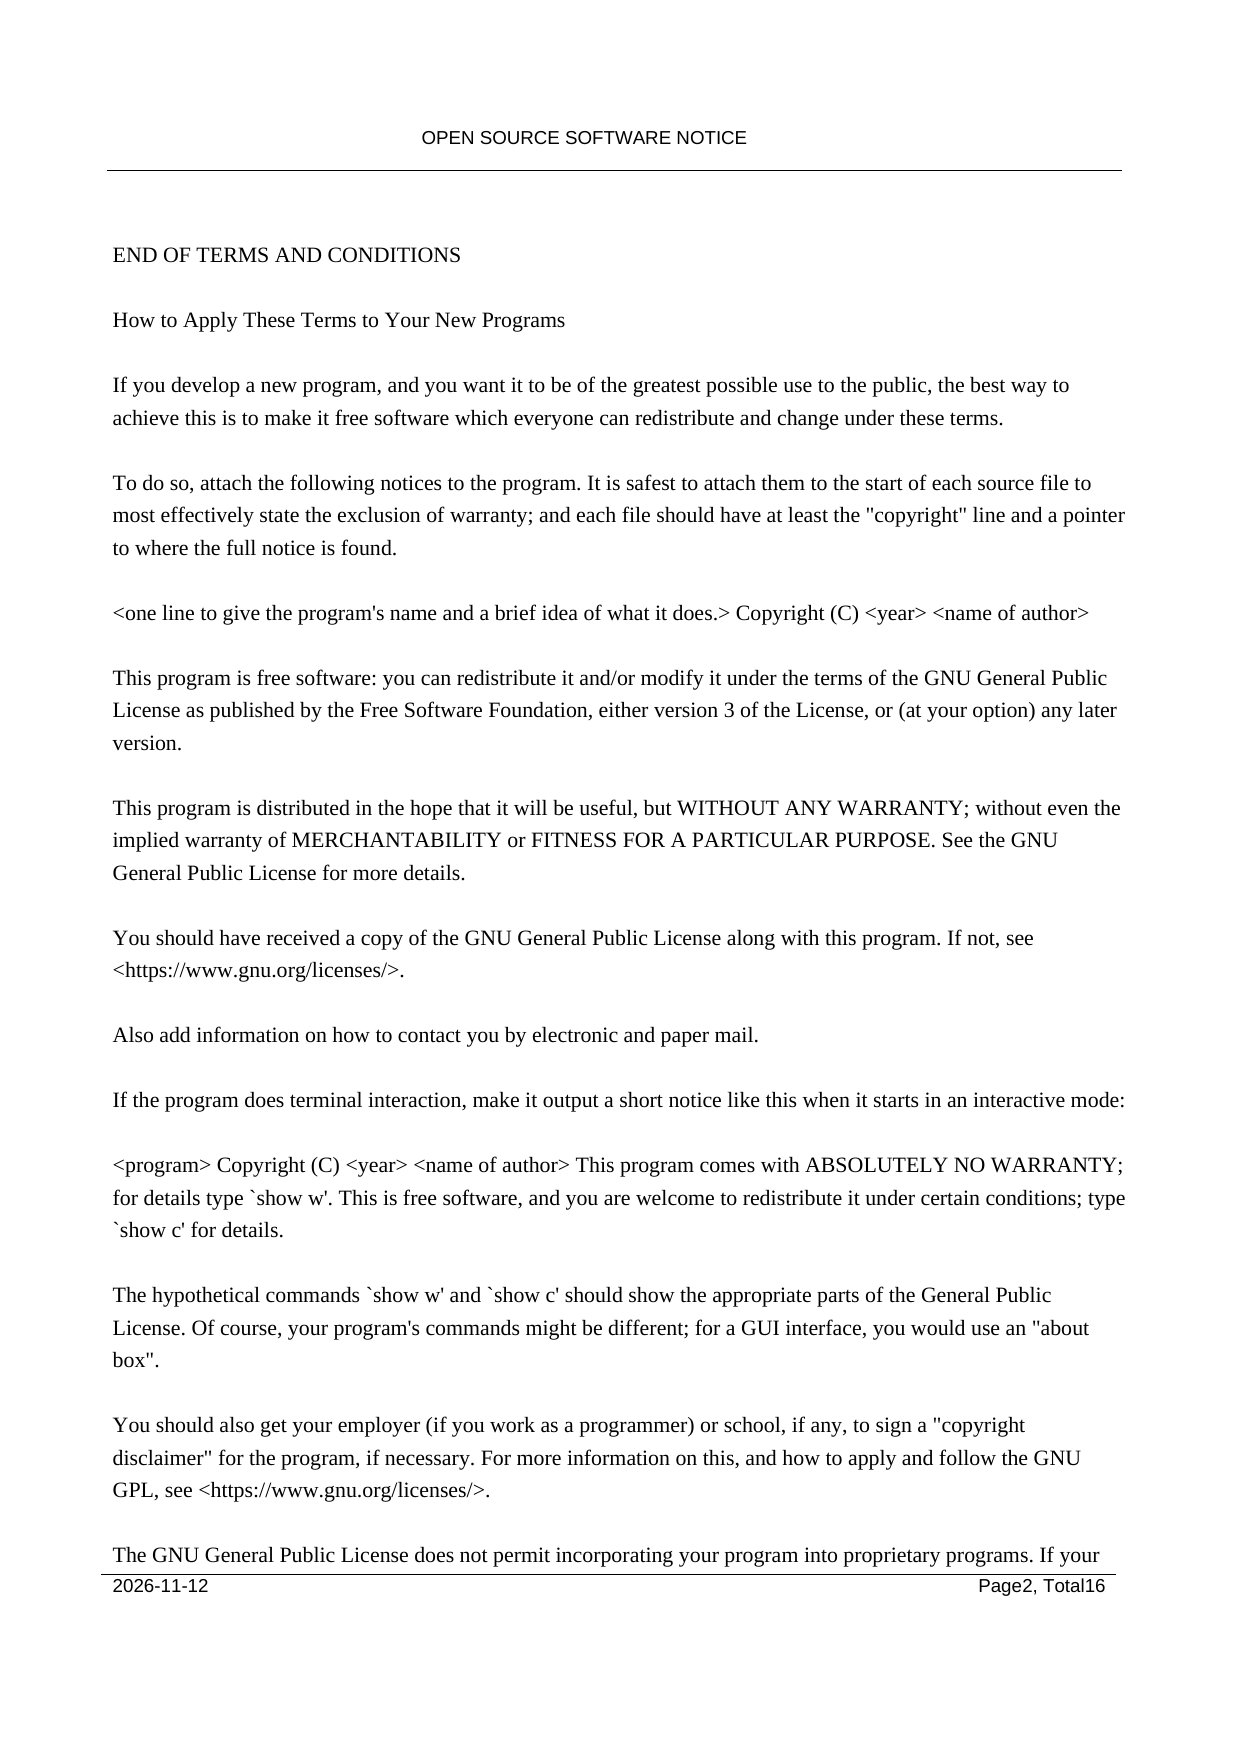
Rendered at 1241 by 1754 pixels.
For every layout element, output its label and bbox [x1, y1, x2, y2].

text [112, 206, 1128, 1571]
